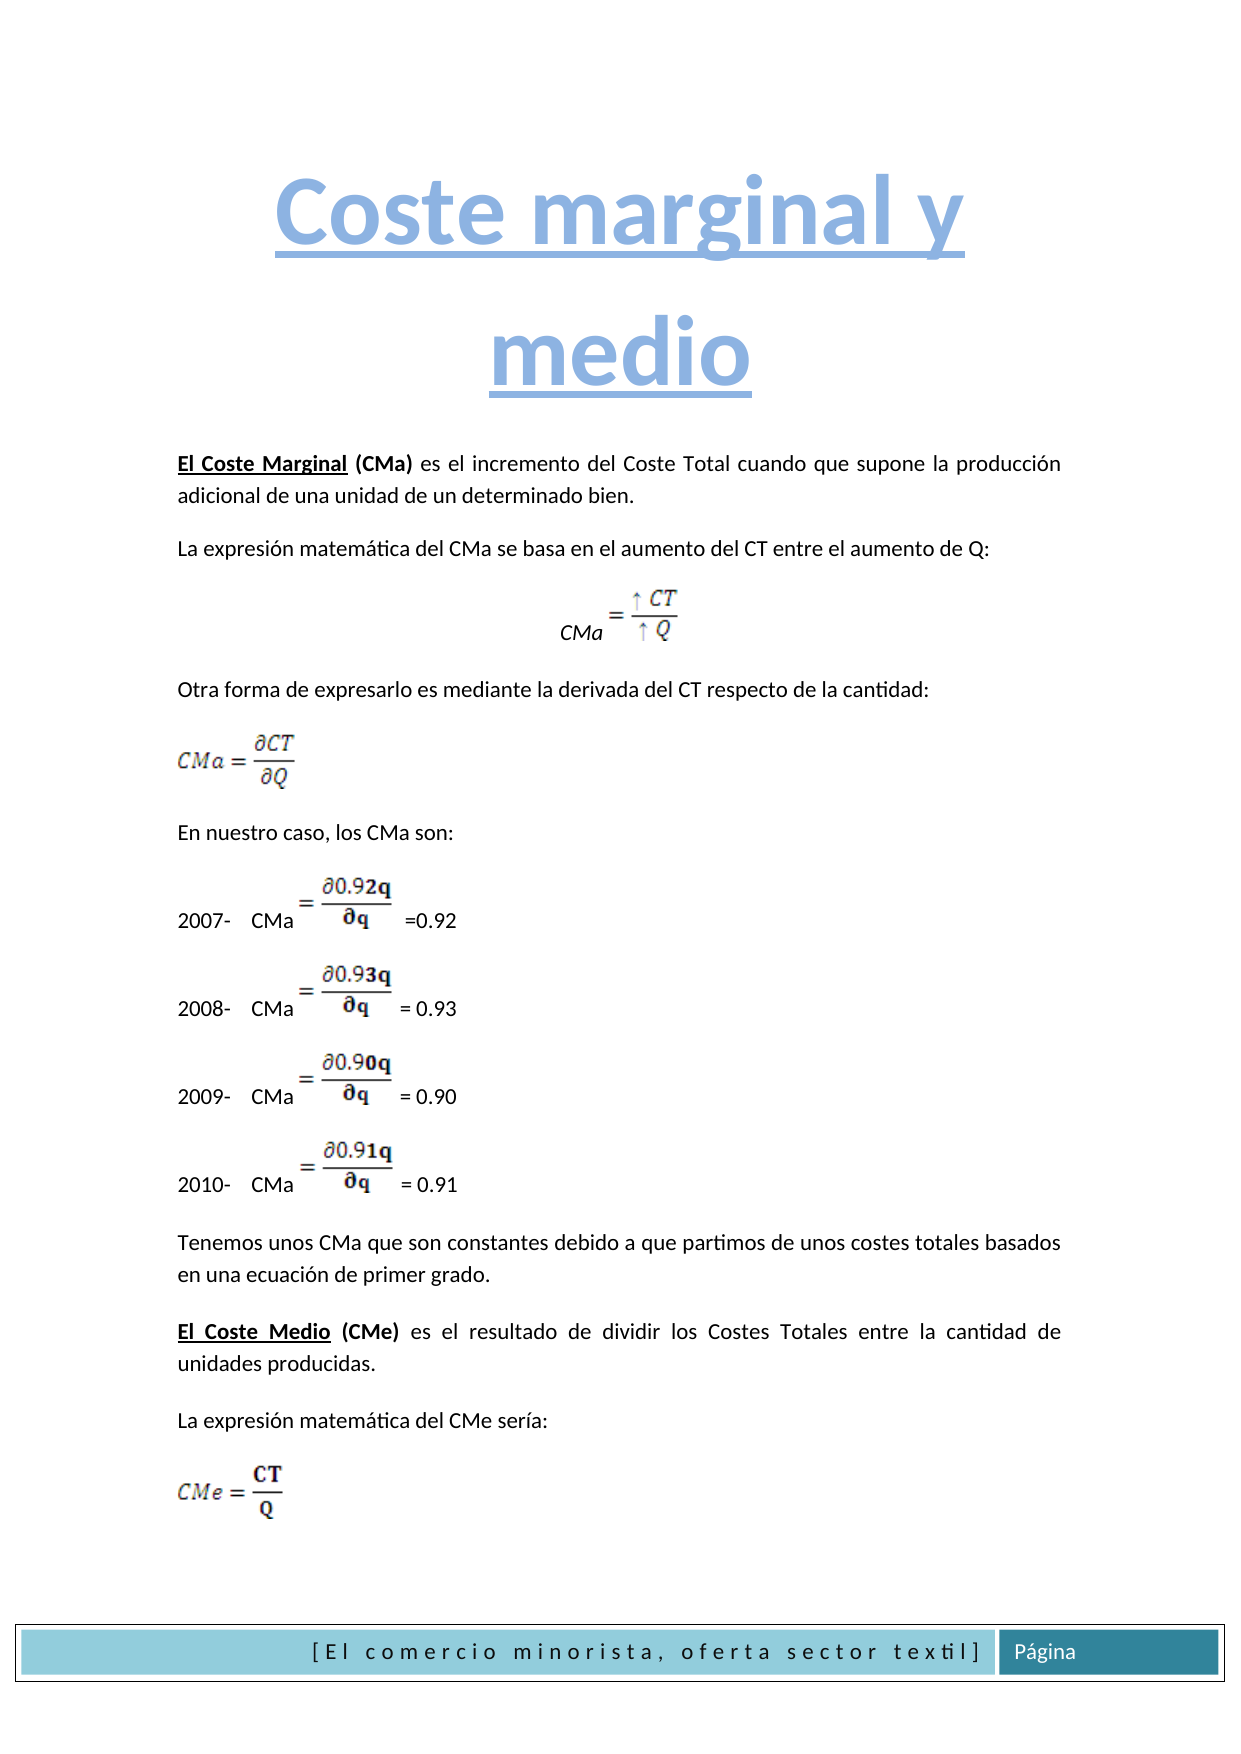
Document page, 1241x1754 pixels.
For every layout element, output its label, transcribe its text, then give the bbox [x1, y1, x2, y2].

text 2009- CMa = 0.90 [177, 1052, 1063, 1111]
picture [293, 1139, 396, 1193]
picture [177, 732, 298, 789]
text El Coste Medio (CMe) es el resultado de dividir los Costes Totales entre la cantidad de unidades producidas. [177, 1317, 1063, 1377]
picture [608, 587, 681, 641]
text En nuestro caso, los CMa son: [177, 818, 1063, 846]
text El Coste Marginal (CMa) es el incremento del Coste Total cuando que supone la producción adicional de una unidad de un determinado bien. [177, 449, 1063, 509]
text CMa [177, 587, 1063, 646]
picture [298, 963, 395, 1017]
text Tenemos unos CMa que son constantes debido a que partimos de unos costes totales basados en una ecuación de primer grado. [177, 1228, 1063, 1288]
picture [298, 875, 395, 929]
text 2007- CMa =0.92 [177, 875, 1063, 934]
text Coste marginal y medio [177, 148, 1063, 410]
picture [177, 1463, 286, 1519]
text La expresión matemática del CMa se basa en el aumento del CT entre el aumento de Q: [177, 534, 1063, 562]
text Otra forma de expresarlo es mediante la derivada del CT respecto de la cantidad: [177, 675, 1063, 703]
text La expresión matemática del CMe sería: [177, 1407, 1063, 1434]
text 2010- CMa = 0.91 [177, 1140, 1063, 1199]
text 2008- CMa = 0.93 [177, 963, 1063, 1022]
picture [298, 1051, 395, 1105]
